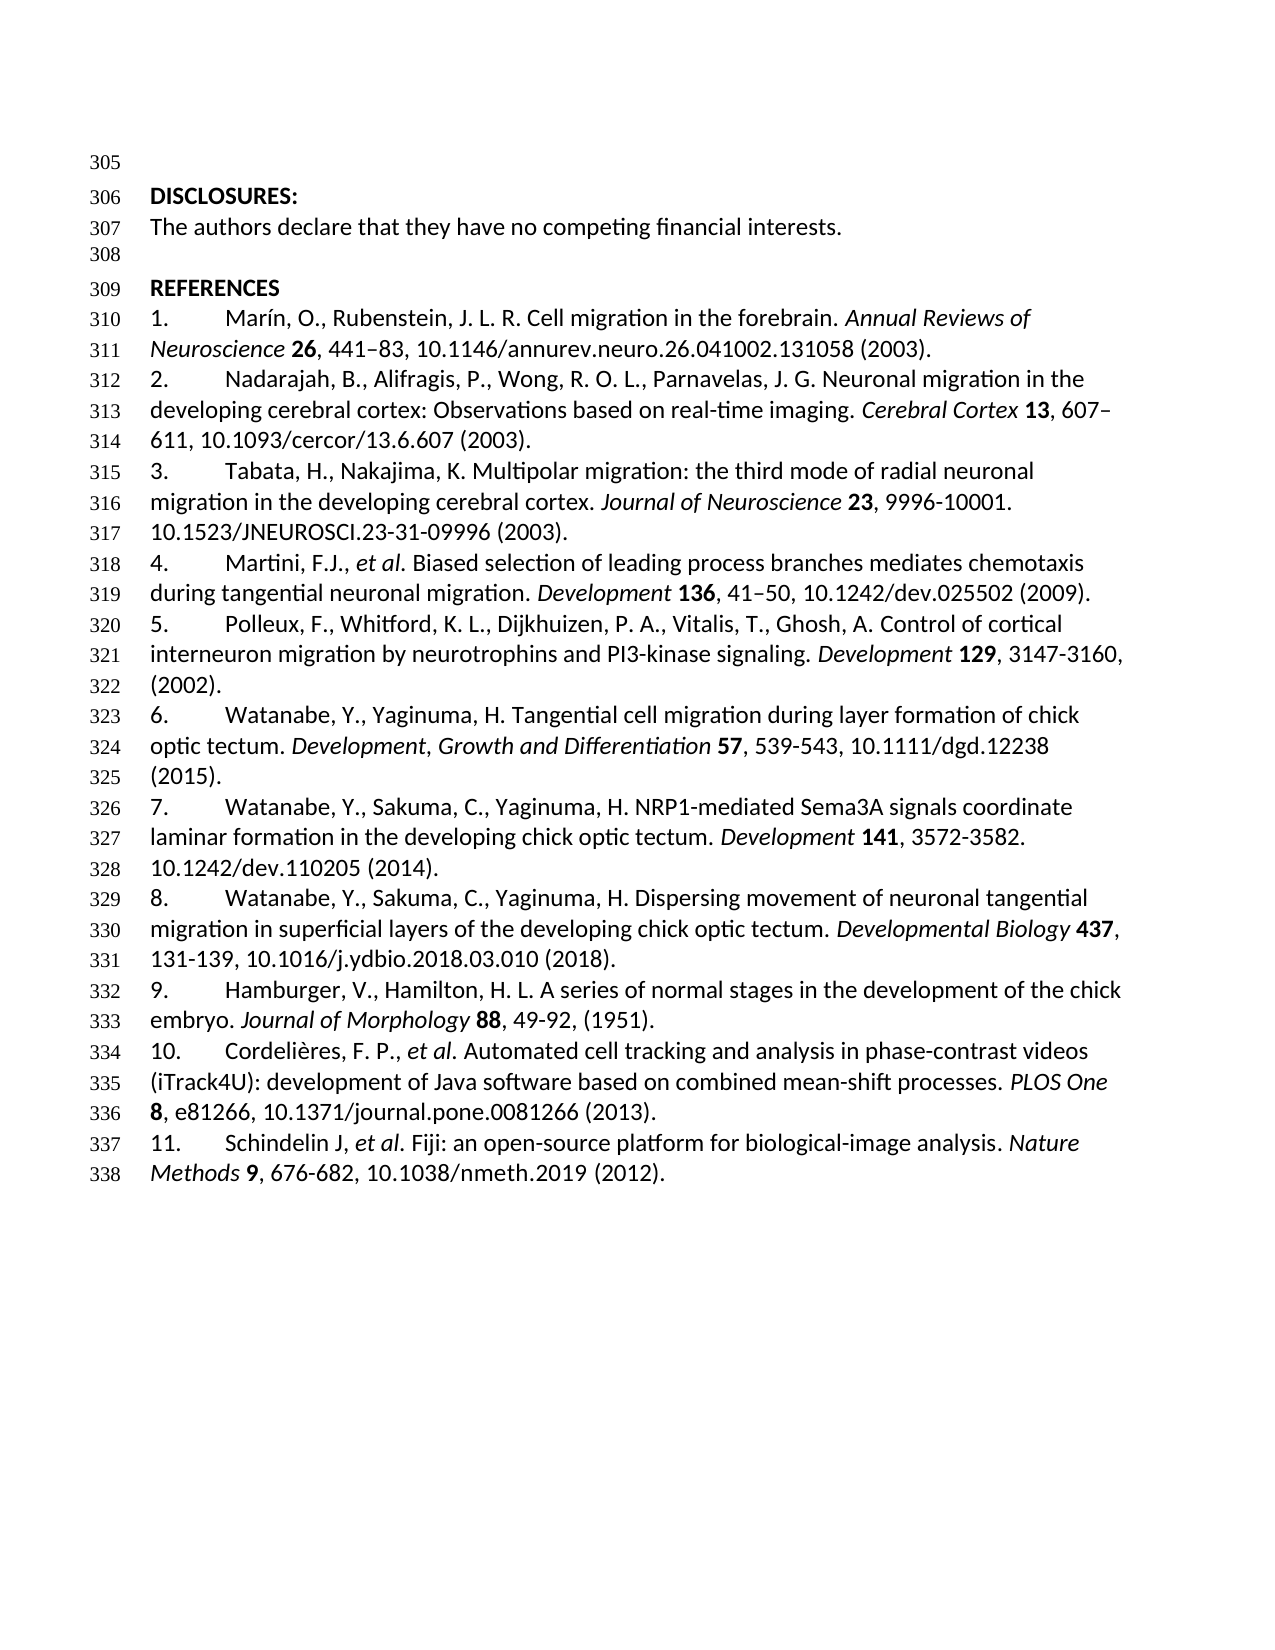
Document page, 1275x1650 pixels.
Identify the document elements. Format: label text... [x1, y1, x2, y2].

list Schindelin J, et al. Fiji: an open-source platform for biological-image analysis. Nature Methods 9, 676-682, 10.1038/nmeth.2019 (2012). [150, 1127, 366, 1188]
list Marín, O., Rubenstein, J. L. R. Cell migration in the forebrain. Annual Reviews of Neuroscience 26, 441–83, 10.1146/annurev.neuro.26.041002.131058 (2003). [150, 303, 1125, 364]
list Hamburger, V., Hamilton, H. L. A series of normal stages in the development of the chick embryo. Journal of Morphology 88, 49-92, (1951). [150, 974, 1125, 1035]
list Martini, F.J., et al. Biased selection of leading process branches mediates chemotaxis during tangential neuronal migration. Development 136, 41–50, 10.1242/dev.025502 (2009). [150, 547, 1125, 608]
list Nadarajah, B., Alifragis, P., Wong, R. O. L., Parnavelas, J. G. Neuronal migration in the developing cerebral cortex: Observations based on real-time imaging. Cerebral Cortex 13, 607–611, 10.1093/cercor/13.6.607 (2003). [150, 364, 1125, 455]
text The authors declare that they have no competing financial interests. [150, 211, 1125, 242]
text DISCLOSURES: [150, 181, 1125, 211]
list Watanabe, Y., Yaginuma, H. Tangential cell migration during layer formation of chick optic tectum. Development, Growth and Differentiation 57, 539-543, 10.1111/dgd.12238 (2015). [150, 699, 1125, 791]
list Polleux, F., Whitford, K. L., Dijkhuizen, P. A., Vitalis, T., Ghosh, A. Control of cortical interneuron migration by neurotrophins and PI3-kinase signaling. Development 129, 3147-3160, (2002). [150, 608, 1125, 699]
list Watanabe, Y., Sakuma, C., Yaginuma, H. NRP1-mediated Sema3A signals coordinate laminar formation in the developing chick optic tectum. Development 141, 3572-3582. 10.1242/dev.110205 (2014). [150, 791, 1125, 882]
list Watanabe, Y., Sakuma, C., Yaginuma, H. Dispersing movement of neuronal tangential migration in superficial layers of the developing chick optic tectum. Developmental Biology 437, 131-139, 10.1016/j.ydbio.2018.03.010 (2018). [150, 882, 1125, 974]
text REFERENCES [150, 272, 1125, 303]
list Tabata, H., Nakajima, K. Multipolar migration: the third mode of radial neuronal migration in the developing cerebral cortex. Journal of Neuroscience 23, 9996-10001. 10.1523/JNEUROSCI.23-31-09996 (2003). [150, 455, 1125, 547]
list Schindelin J, et al. Fiji: an open-source platform for biological-image analysis. Nature Methods 9, 676-682, 10.1038/nmeth.2019 (2012). [399, 1127, 1125, 1188]
list Cordelières, F. P., et al. Automated cell tracking and analysis in phase-contrast videos (iTrack4U): development of Java software based on combined mean-shift processes. PLOS One 8, e81266, 10.1371/journal.pone.0081266 (2013). [150, 1035, 1125, 1127]
